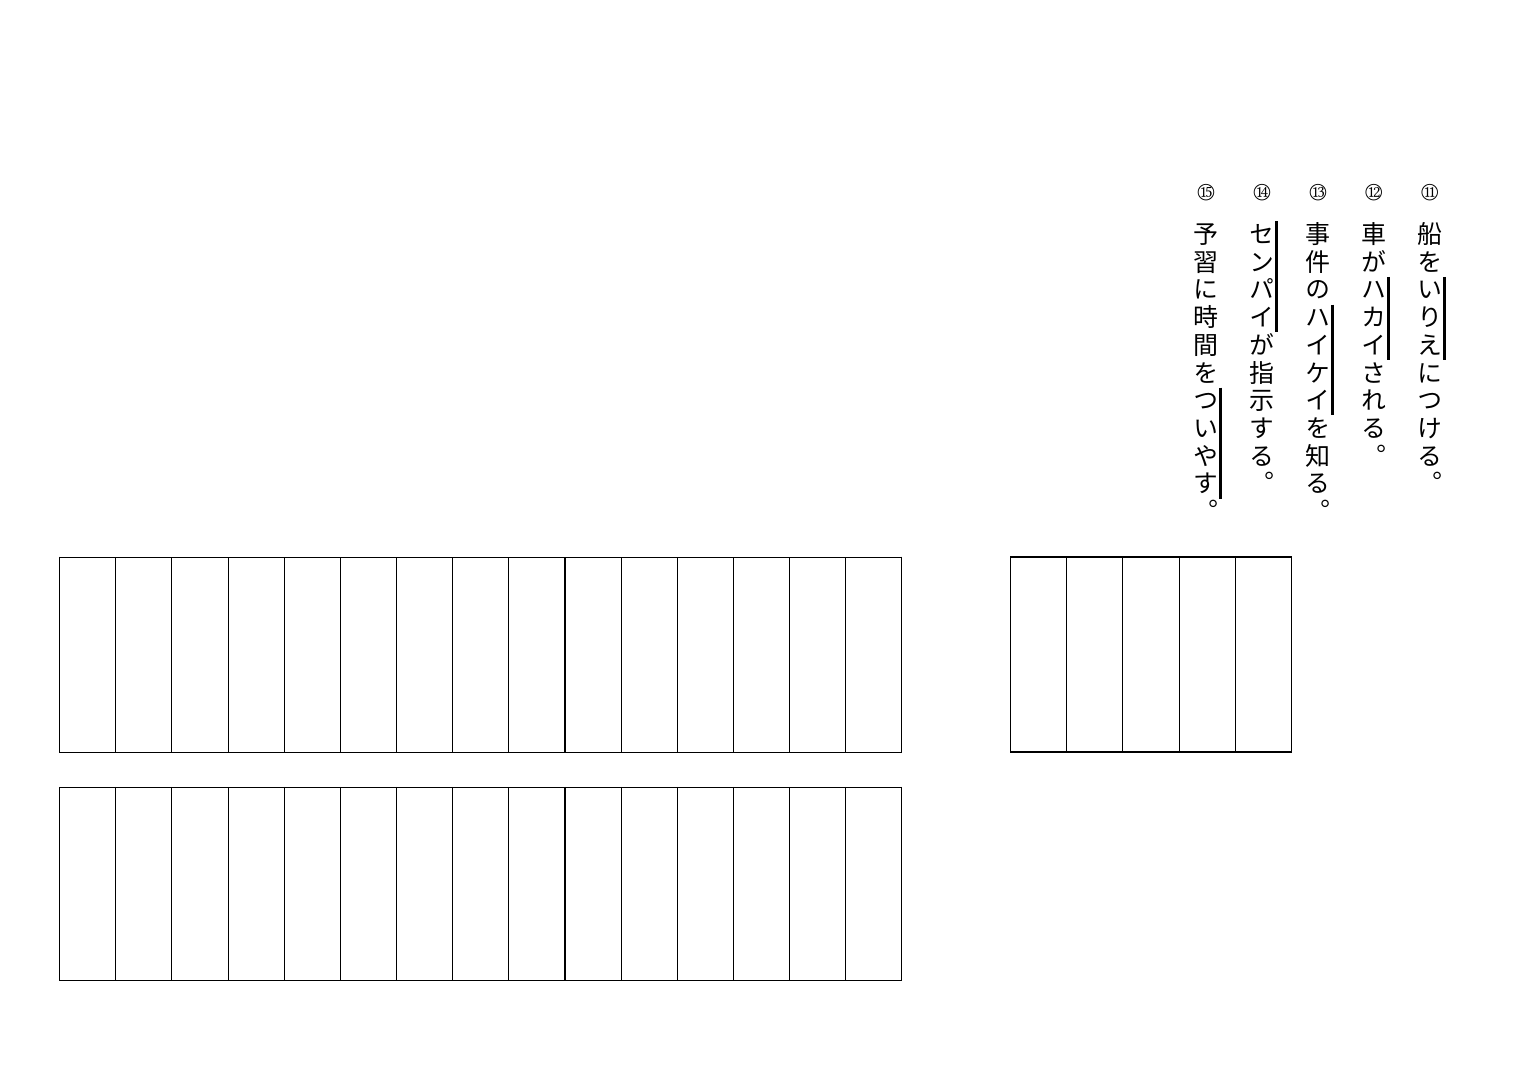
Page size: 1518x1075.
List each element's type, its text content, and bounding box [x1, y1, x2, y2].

text ⑮ 予習に時間をついやす。 [1178, 166, 1234, 969]
text ⑬ 事件のハイケイを知る。 [1290, 166, 1346, 969]
text ⑪ 船をいりえにつける。 [1402, 166, 1458, 969]
text ⑭ センパイが指示する。 [1234, 166, 1290, 969]
text ⑫ 車がハカイされる。 [1346, 166, 1402, 969]
